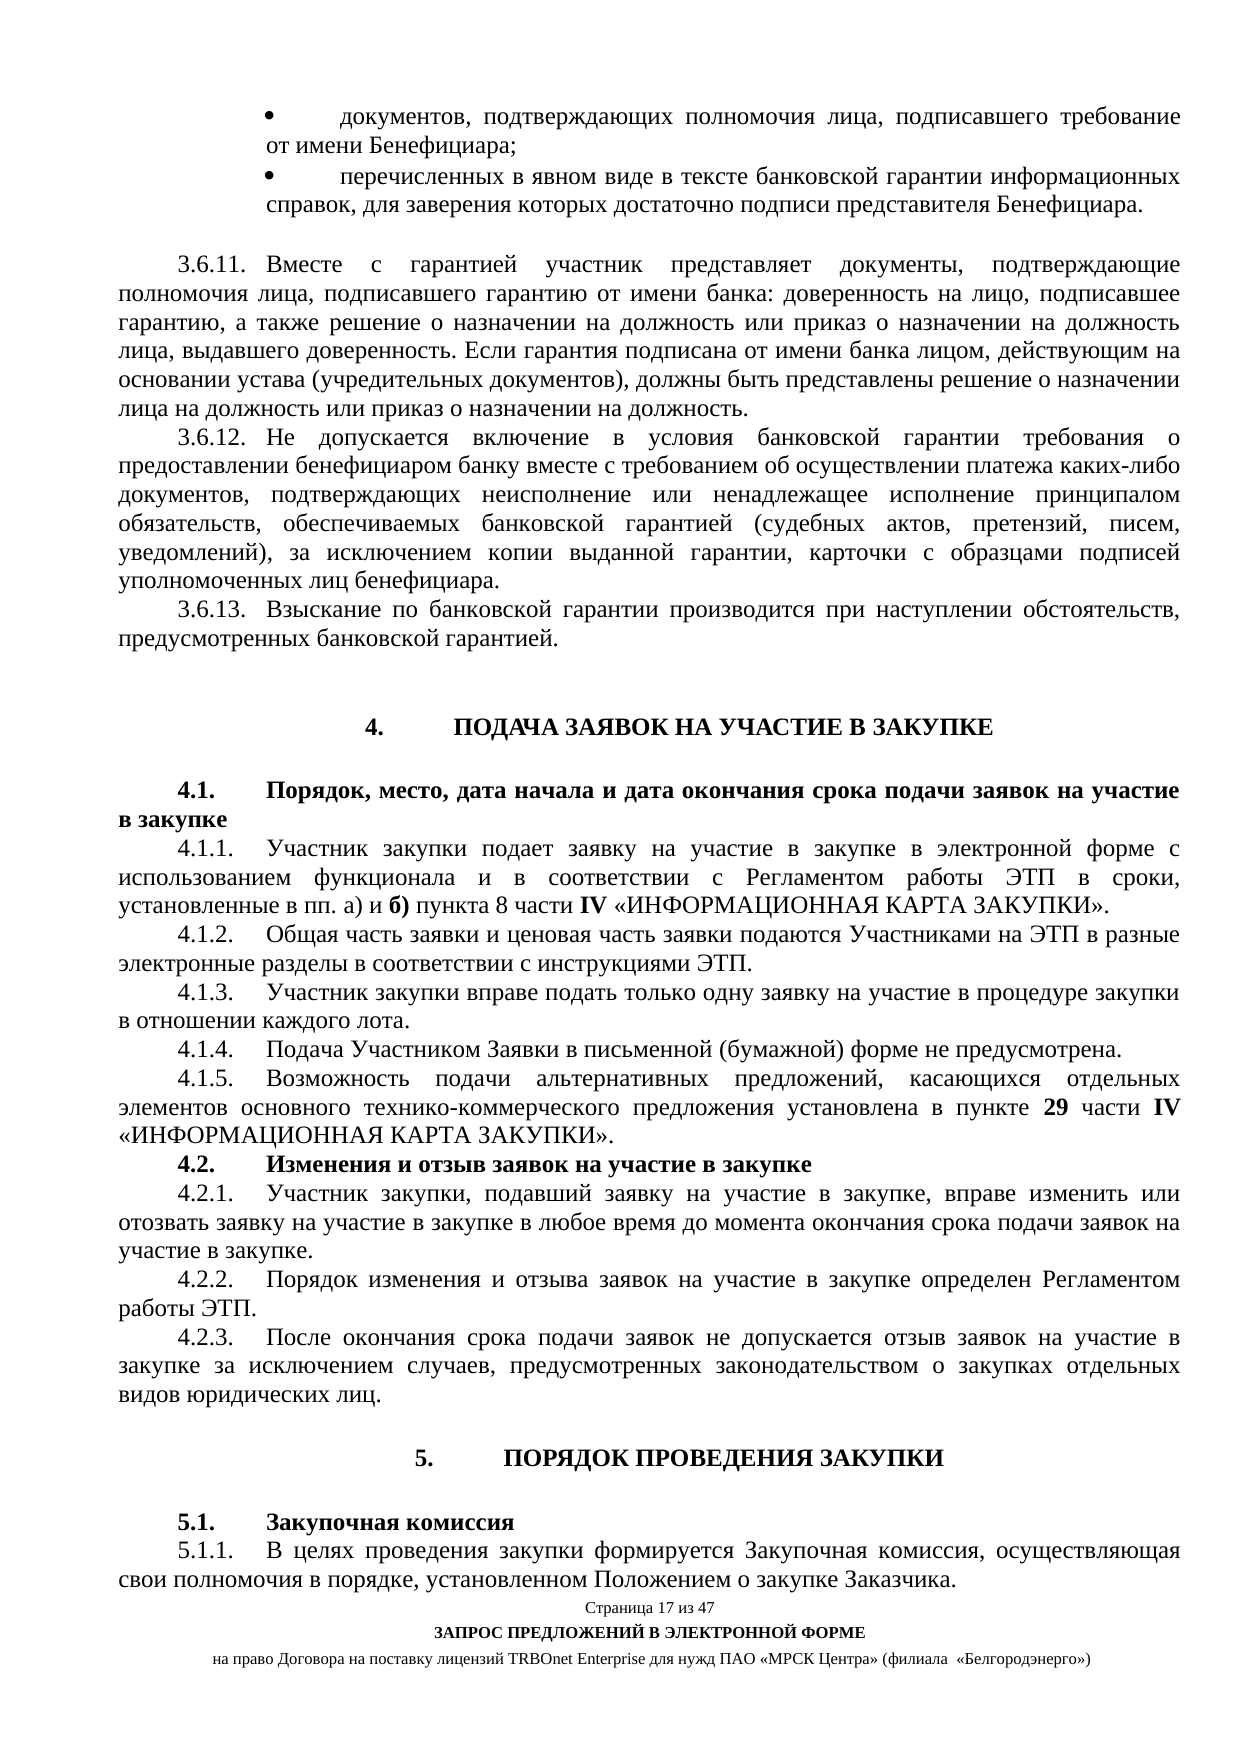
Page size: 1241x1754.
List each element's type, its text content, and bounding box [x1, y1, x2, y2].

subtitle Участник закупки, подавший заявку на участие в закупке, вправе изменить или отозвать заявку на участие в закупке в любое время до момента окончания срока подачи заявок на участие в закупке. [118, 1178, 1181, 1264]
subtitle ПОДАЧА ЗАЯВОК НА УЧАСТИЕ В ЗАКУПКЕ [118, 712, 1181, 740]
subtitle Закупочная комиссия [118, 1507, 1181, 1535]
subtitle Изменения и отзыв заявок на участие в закупке [118, 1149, 1181, 1178]
subtitle Общая часть заявки и ценовая часть заявки подаются Участниками на ЭТП в разные электронные разделы в соответствии с инструкциями ЭТП. [118, 919, 1181, 977]
subtitle Возможность подачи альтернативных предложений, касающихся отдельных элементов основного технико-коммерческого предложения установлена в пункте 29 части IV «ИНФОРМАЦИОННАЯ КАРТА ЗАКУПКИ». [118, 1063, 1181, 1149]
subtitle Вместе с гарантией участник представляет документы, подтверждающие полномочия лица, подписавшего гарантию от имени банка: доверенность на лицо, подписавшее гарантию, а также решение о назначении на должность или приказ о назначении на должность лица, выдавшего доверенность. Если гарантия подписана от имени банка лицом, действующим на основании устава (учредительных документов), должны быть представлены решение о назначении лица на должность или приказ о назначении на должность. [118, 249, 1181, 422]
subtitle Подача Участником Заявки в письменной (бумажной) форме не предусмотрена. [118, 1034, 1181, 1063]
subtitle Не допускается включение в условия банковской гарантии требования о предоставлении бенефициаром банку вместе с требованием об осуществлении платежа каких-либо документов, подтверждающих неисполнение или ненадлежащее исполнение принципалом обязательств, обеспечиваемых банковской гарантией (судебных актов, претензий, писем, уведомлений), за исключением копии выданной гарантии, карточки с образцами подписей уполномоченных лиц бенефициара. [118, 422, 1181, 594]
subtitle Участник закупки подает заявку на участие в закупке в электронной форме с использованием функционала и в соответствии с Регламентом работы ЭТП в сроки, установленные в пп. а) и б) пункта 8 части IV «ИНФОРМАЦИОННАЯ КАРТА ЗАКУПКИ». [118, 833, 1181, 919]
list документов, подтверждающих полномочия лица, подписавшего требование от имени Бенефициара; [265, 101, 1181, 159]
list перечисленных в явном виде в тексте банковской гарантии информационных справок, для заверения которых достаточно подписи представителя Бенефициара. [265, 161, 1181, 218]
subtitle ПОРЯДОК ПРОВЕДЕНИЯ ЗАКУПКИ [118, 1443, 1181, 1472]
subtitle Порядок, место, дата начала и дата окончания срока подачи заявок на участие в закупке [118, 775, 1181, 833]
subtitle После окончания срока подачи заявок не допускается отзыв заявок на участие в закупке за исключением случаев, предусмотренных законодательством о закупках отдельных видов юридических лиц. [118, 1322, 1181, 1408]
subtitle В целях проведения закупки формируется Закупочная комиссия, осуществляющая свои полномочия в порядке, установленном Положением о закупке Заказчика. [118, 1535, 1181, 1593]
subtitle Участник закупки вправе подать только одну заявку на участие в процедуре закупки в отношении каждого лота. [118, 977, 1181, 1034]
subtitle Взыскание по банковской гарантии производится при наступлении обстоятельств, предусмотренных банковской гарантией. [118, 594, 1181, 652]
subtitle Порядок изменения и отзыва заявок на участие в закупке определен Регламентом работы ЭТП. [118, 1264, 1181, 1322]
